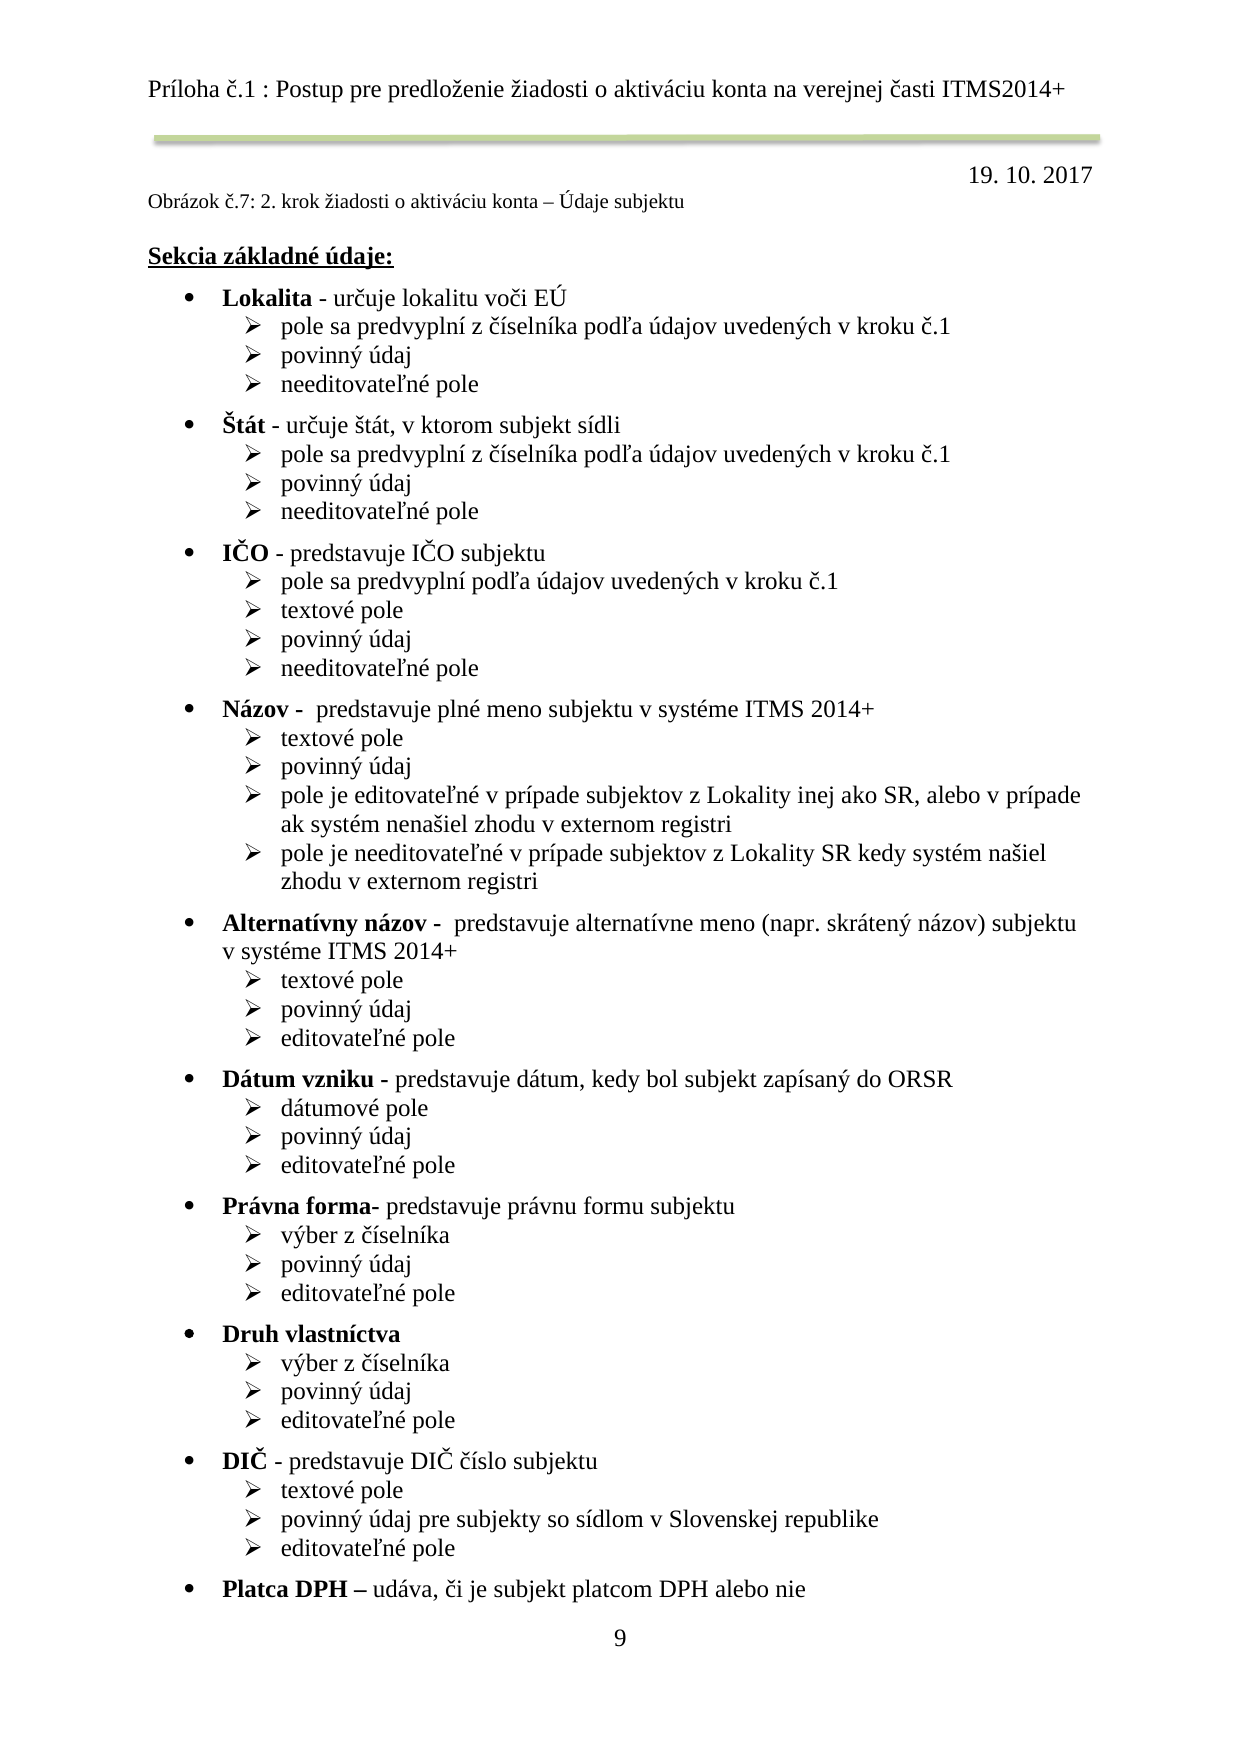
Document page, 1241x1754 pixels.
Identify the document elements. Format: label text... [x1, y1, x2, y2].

text Obrázok č.7: 2. krok žiadosti o aktiváciu konta – Údaje subjektu [148, 189, 1093, 213]
list textové pole [243, 723, 1093, 751]
list Štát - určuje štát, v ktorom subjekt sídli [185, 410, 1093, 439]
list výber z číselníka [243, 1220, 1093, 1249]
list IČO - predstavuje IČO subjektu [185, 538, 1093, 566]
picture [147, 131, 1107, 152]
list pole je editovateľné v prípade subjektov z Lokality inej ako SR, alebo v prípade ak systém nenašiel zhodu v externom registri [243, 780, 1093, 838]
list povinný údaj [243, 1249, 1093, 1278]
list Názov - predstavuje plné meno subjektu v systéme ITMS 2014+ [185, 694, 1093, 723]
list editovateľné pole [243, 1278, 1093, 1306]
list povinný údaj [243, 751, 1093, 780]
list Právna forma- predstavuje právnu formu subjektu [185, 1191, 1093, 1220]
list povinný údaj [243, 624, 1093, 653]
list editovateľné pole [243, 1533, 1093, 1561]
list DIČ - predstavuje DIČ číslo subjektu [185, 1446, 1093, 1475]
list Lokalita - určuje lokalitu voči EÚ [185, 283, 1093, 311]
list Dátum vzniku - predstavuje dátum, kedy bol subjekt zapísaný do ORSR [185, 1064, 1093, 1093]
list dátumové pole [243, 1093, 1093, 1121]
list pole sa predvyplní z číselníka podľa údajov uvedených v kroku č.1 [243, 439, 1093, 468]
list povinný údaj [243, 340, 1093, 369]
list needitovateľné pole [243, 496, 1093, 525]
list Alternatívny názov - predstavuje alternatívne meno (napr. skrátený názov) subjektu v systéme ITMS 2014+ [185, 908, 1093, 965]
list editovateľné pole [243, 1023, 1093, 1051]
list textové pole [243, 1475, 1093, 1504]
list povinný údaj [243, 1376, 1093, 1405]
list needitovateľné pole [243, 653, 1093, 681]
list povinný údaj pre subjekty so sídlom v Slovenskej republike [243, 1504, 1093, 1533]
list pole sa predvyplní z číselníka podľa údajov uvedených v kroku č.1 [243, 311, 1093, 340]
list Druh vlastníctva [185, 1319, 1093, 1348]
list needitovateľné pole [243, 369, 1093, 398]
list pole je needitovateľné v prípade subjektov z Lokality SR kedy systém našiel zhodu v externom registri [243, 838, 1093, 895]
list povinný údaj [243, 1121, 1093, 1150]
text Sekcia základné údaje: [148, 241, 1093, 270]
list povinný údaj [243, 468, 1093, 496]
list textové pole [243, 595, 1093, 624]
list editovateľné pole [243, 1150, 1093, 1179]
list pole sa predvyplní podľa údajov uvedených v kroku č.1 [243, 566, 1093, 595]
list editovateľné pole [243, 1405, 1093, 1434]
list textové pole [243, 965, 1093, 994]
list Platca DPH – udáva, či je subjekt platcom DPH alebo nie [185, 1574, 1093, 1603]
list povinný údaj [243, 994, 1093, 1023]
list výber z číselníka [243, 1348, 1093, 1376]
